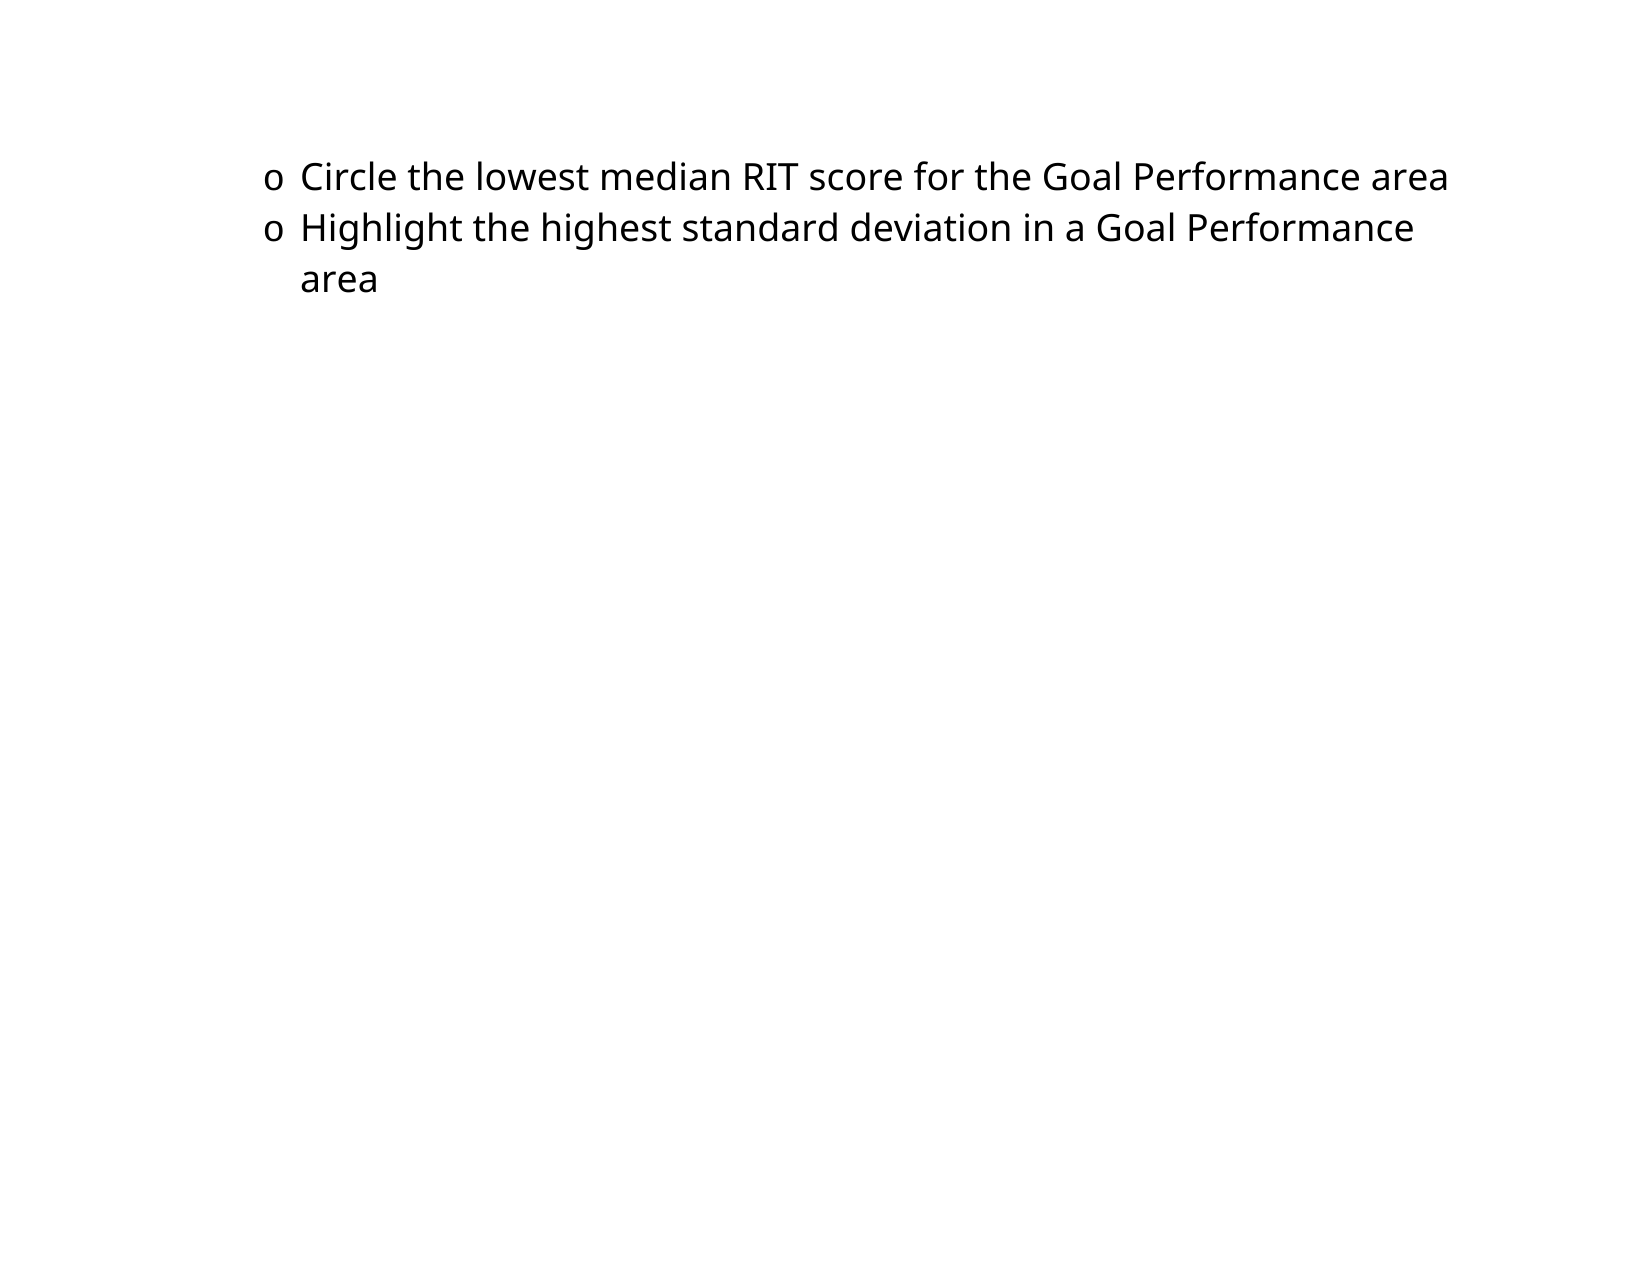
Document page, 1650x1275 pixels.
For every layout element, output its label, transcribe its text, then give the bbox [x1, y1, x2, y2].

list Highlight the highest standard deviation in a Goal Performance area [262, 201, 1500, 304]
list Circle the lowest median RIT score for the Goal Performance area [262, 150, 1500, 201]
